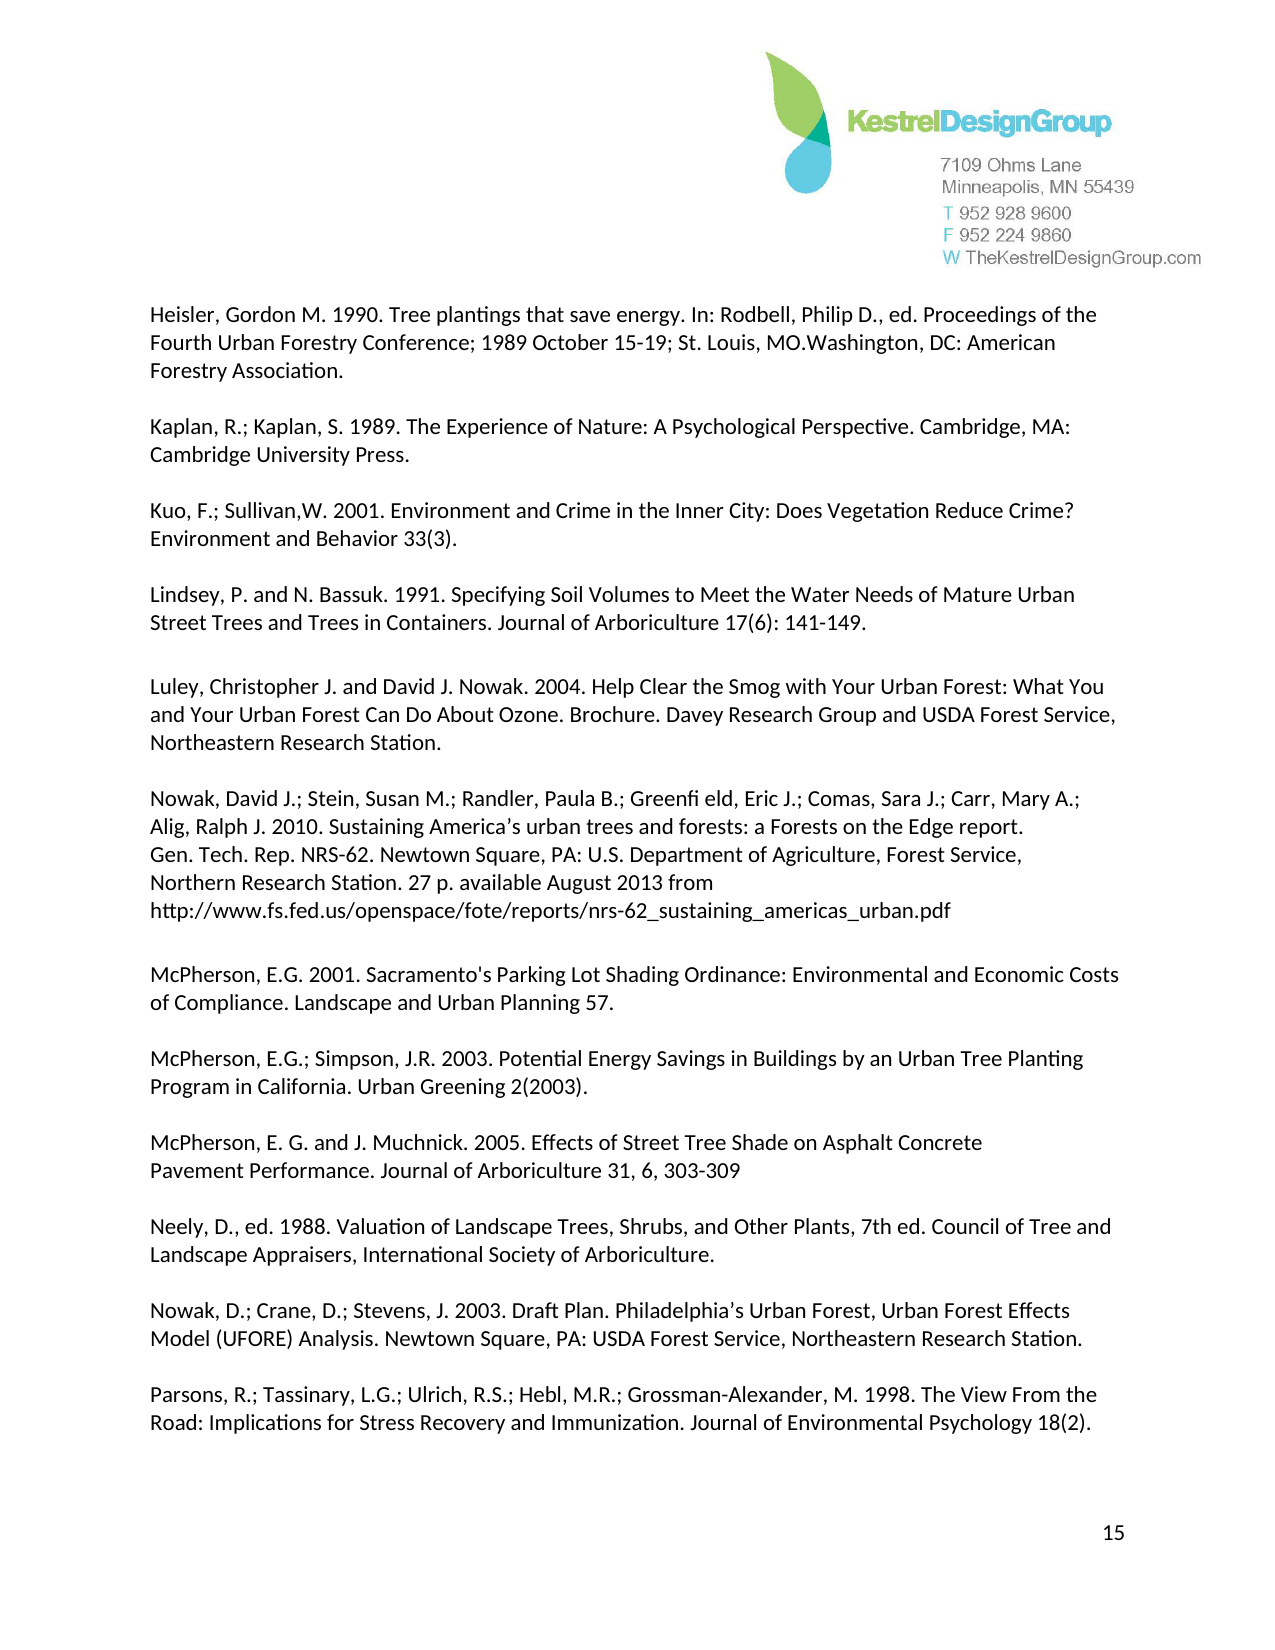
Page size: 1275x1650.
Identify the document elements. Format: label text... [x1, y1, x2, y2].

text Northern Research Station. 27 p. available August 2013 from http://www.fs.fed.us/openspace/fote/reports/nrs-62_sustaining_americas_urban.pdf [150, 868, 1125, 924]
picture [757, 44, 1210, 274]
text Heisler, Gordon M. 1990. Tree plantings that save energy. In: Rodbell, Philip D., ed. Proceedings of the Fourth Urban Forestry Conference; 1989 October 15-19; St. Louis, MO.Washington, DC: American Forestry Association. [150, 300, 1125, 384]
text Kuo, F.; Sullivan,W. 2001. Environment and Crime in the Inner City: Does Vegetation Reduce Crime? Environment and Behavior 33(3). [150, 496, 1125, 552]
text McPherson, E. G. and J. Muchnick. 2005. Effects of Street Tree Shade on Asphalt Concrete [150, 1128, 1125, 1156]
text Parsons, R.; Tassinary, L.G.; Ulrich, R.S.; Hebl, M.R.; Grossman-Alexander, M. 1998. The View From the Road: Implications for Stress Recovery and Immunization. Journal of Environmental Psychology 18(2). [150, 1380, 1125, 1436]
text Nowak, David J.; Stein, Susan M.; Randler, Paula B.; Greenfi eld, Eric J.; Comas, Sara J.; Carr, Mary A.; [150, 784, 1125, 812]
text McPherson, E.G.; Simpson, J.R. 2003. Potential Energy Savings in Buildings by an Urban Tree Planting Program in California. Urban Greening 2(2003). [150, 1044, 1125, 1100]
text Neely, D., ed. 1988. Valuation of Landscape Trees, Shrubs, and Other Plants, 7th ed. Council of Tree and Landscape Appraisers, International Society of Arboriculture. [150, 1212, 1125, 1268]
text McPherson, E.G. 2001. Sacramento's Parking Lot Shading Ordinance: Environmental and Economic Costs of Compliance. Landscape and Urban Planning 57. [150, 960, 1125, 1016]
text Luley, Christopher J. and David J. Nowak. 2004. Help Clear the Smog with Your Urban Forest: What You and Your Urban Forest Can Do About Ozone. Brochure. Davey Research Group and USDA Forest Service, Northeastern Research Station. [150, 672, 1125, 756]
text Lindsey, P. and N. Bassuk. 1991. Specifying Soil Volumes to Meet the Water Needs of Mature Urban Street Trees and Trees in Containers. Journal of Arboriculture 17(6): 141-149. [150, 580, 1125, 636]
text Nowak, D.; Crane, D.; Stevens, J. 2003. Draft Plan. Philadelphia’s Urban Forest, Urban Forest Effects Model (UFORE) Analysis. Newtown Square, PA: USDA Forest Service, Northeastern Research Station. [150, 1296, 1125, 1352]
text Pavement Performance. Journal of Arboriculture 31, 6, 303-309 [150, 1156, 1125, 1184]
text Kaplan, R.; Kaplan, S. 1989. The Experience of Nature: A Psychological Perspective. Cambridge, MA: Cambridge University Press. [150, 412, 1125, 468]
text Gen. Tech. Rep. NRS-62. Newtown Square, PA: U.S. Department of Agriculture, Forest Service, [150, 840, 1125, 868]
text Alig, Ralph J. 2010. Sustaining America’s urban trees and forests: a Forests on the Edge report. [150, 812, 1125, 840]
